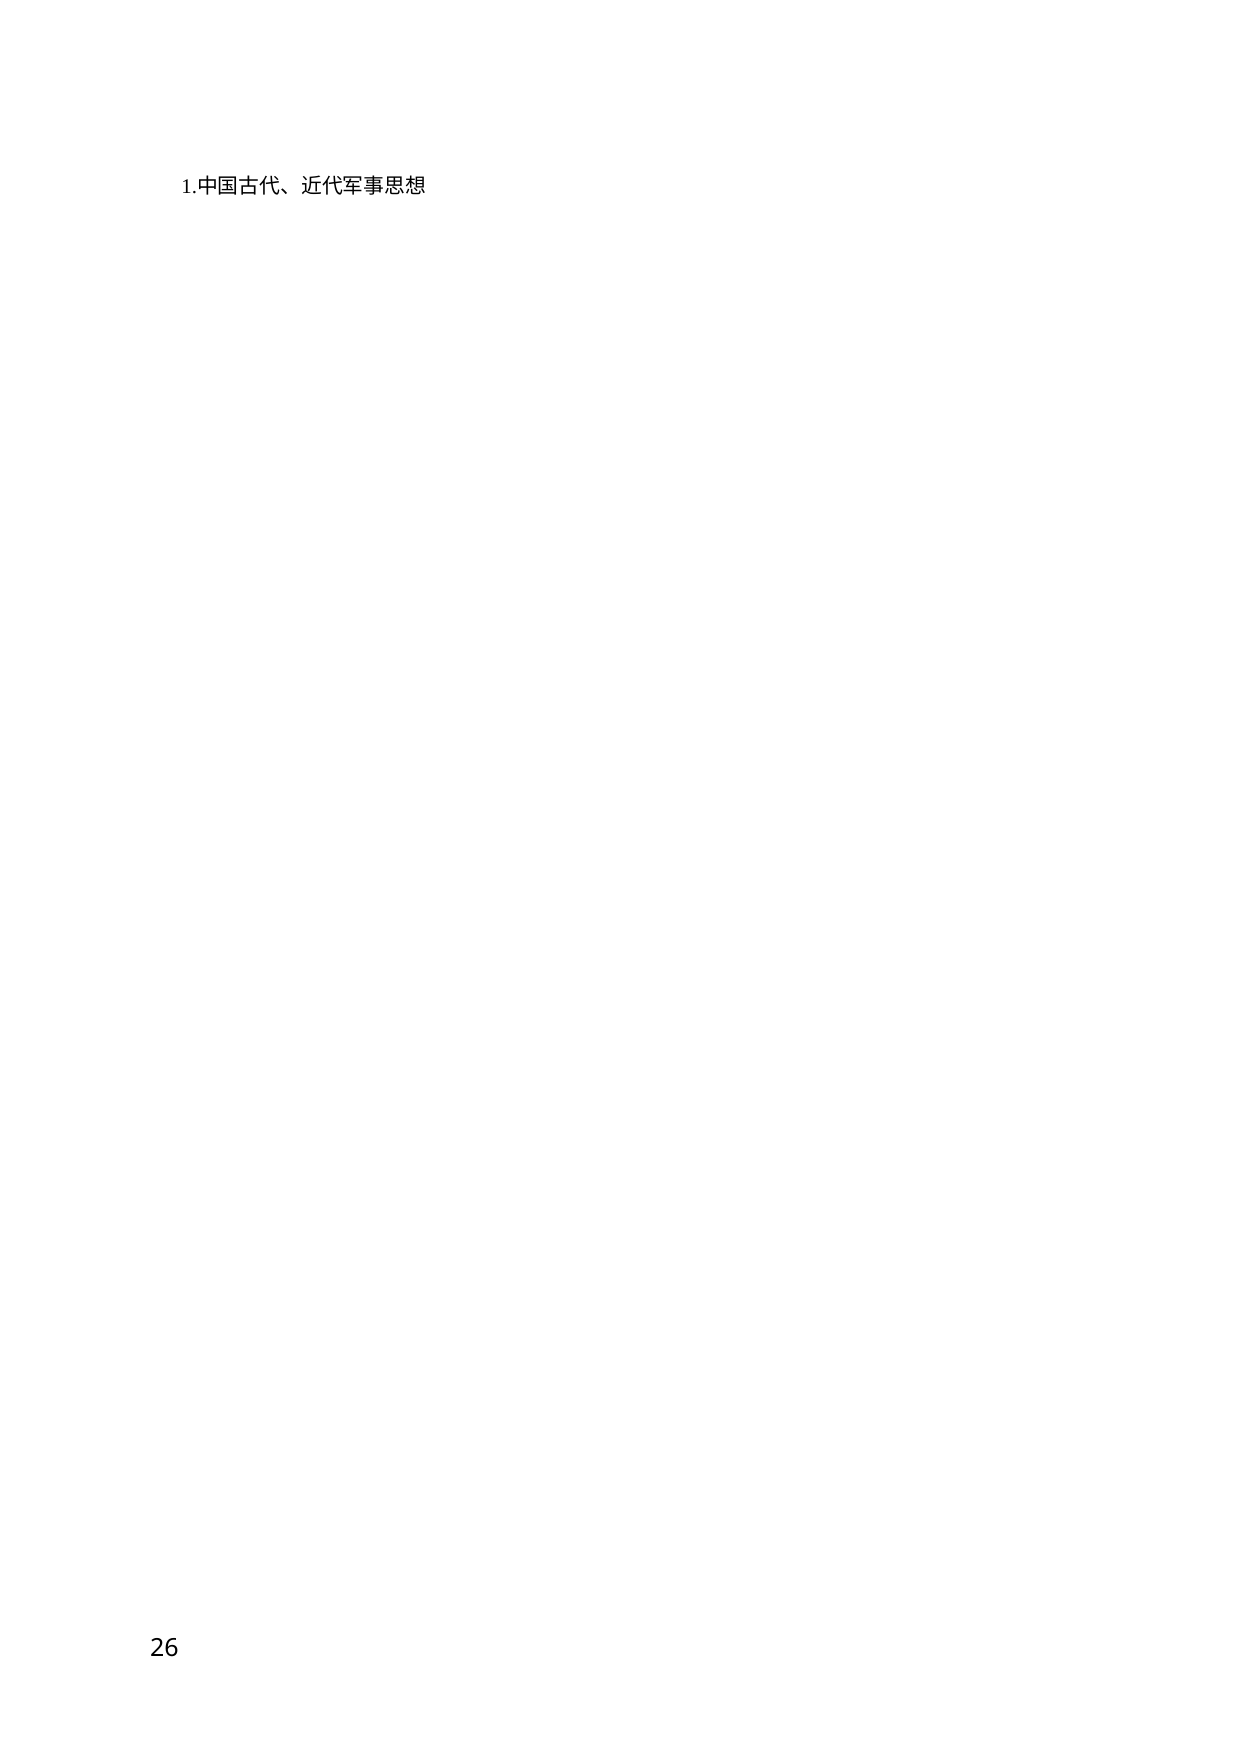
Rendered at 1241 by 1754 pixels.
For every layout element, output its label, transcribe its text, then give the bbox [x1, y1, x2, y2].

text 1.中国古代、近代军事思想 [150, 169, 1090, 199]
